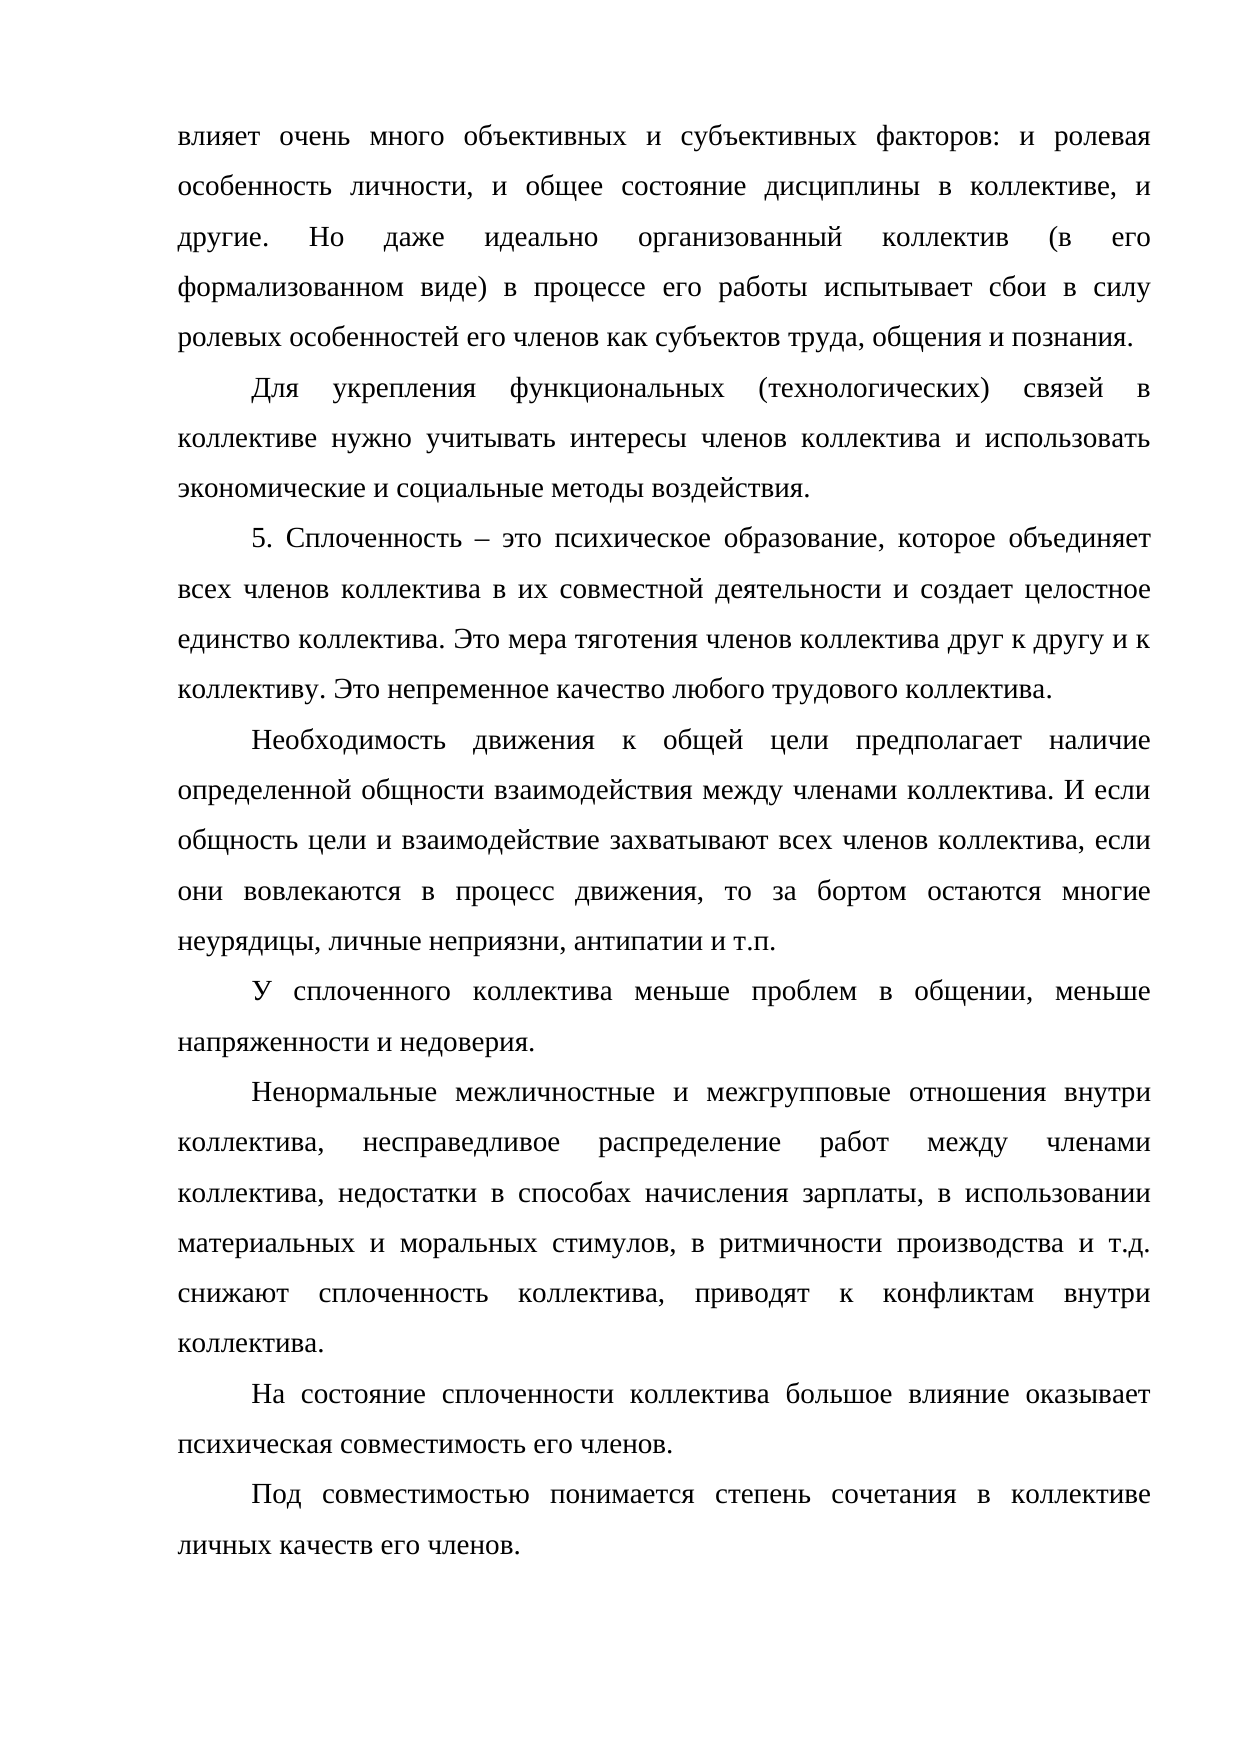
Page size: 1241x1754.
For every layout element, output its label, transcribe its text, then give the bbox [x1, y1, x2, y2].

text У сплоченного коллектива меньше проблем в общении, меньше напряженности и недоверия. [177, 973, 1152, 1057]
text 5. Сплоченность – это психическое образование, которое объединяет всех членов коллектива в их совместной деятельности и создает целостное единство коллектива. Это мера тяготения членов коллектива друг к другу и к коллективу. Это непременное качество любого трудового коллектива. [177, 521, 1152, 705]
text Для укрепления функциональных (технологических) связей в коллективе нужно учитывать интересы членов коллектива и использовать экономические и социальные методы воздействия. [177, 370, 1152, 504]
text Необходимость движения к общей цели предполагает наличие определенной общности взаимодействия между членами коллектива. И если общность цели и взаимодействие захватывают всех членов коллектива, если они вовлекаются в процесс движения, то за бортом остаются многие неурядицы, личные неприязни, антипатии и т.п. [177, 722, 1152, 957]
text Под совместимостью понимается степень сочетания в коллективе личных качеств его членов. [177, 1477, 1152, 1560]
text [177, 118, 1152, 353]
text Ненормальные межличностные и межгрупповые отношения внутри коллектива, несправедливое распределение работ между членами коллектива, недостатки в способах начисления зарплаты, в использовании материальных и моральных стимулов, в ритмичности производства и т.д. снижают сплоченность коллектива, приводят к конфликтам внутри коллектива. [177, 1074, 1152, 1359]
text На состояние сплоченности коллектива большое влияние оказывает психическая совместимость его членов. [177, 1376, 1152, 1460]
